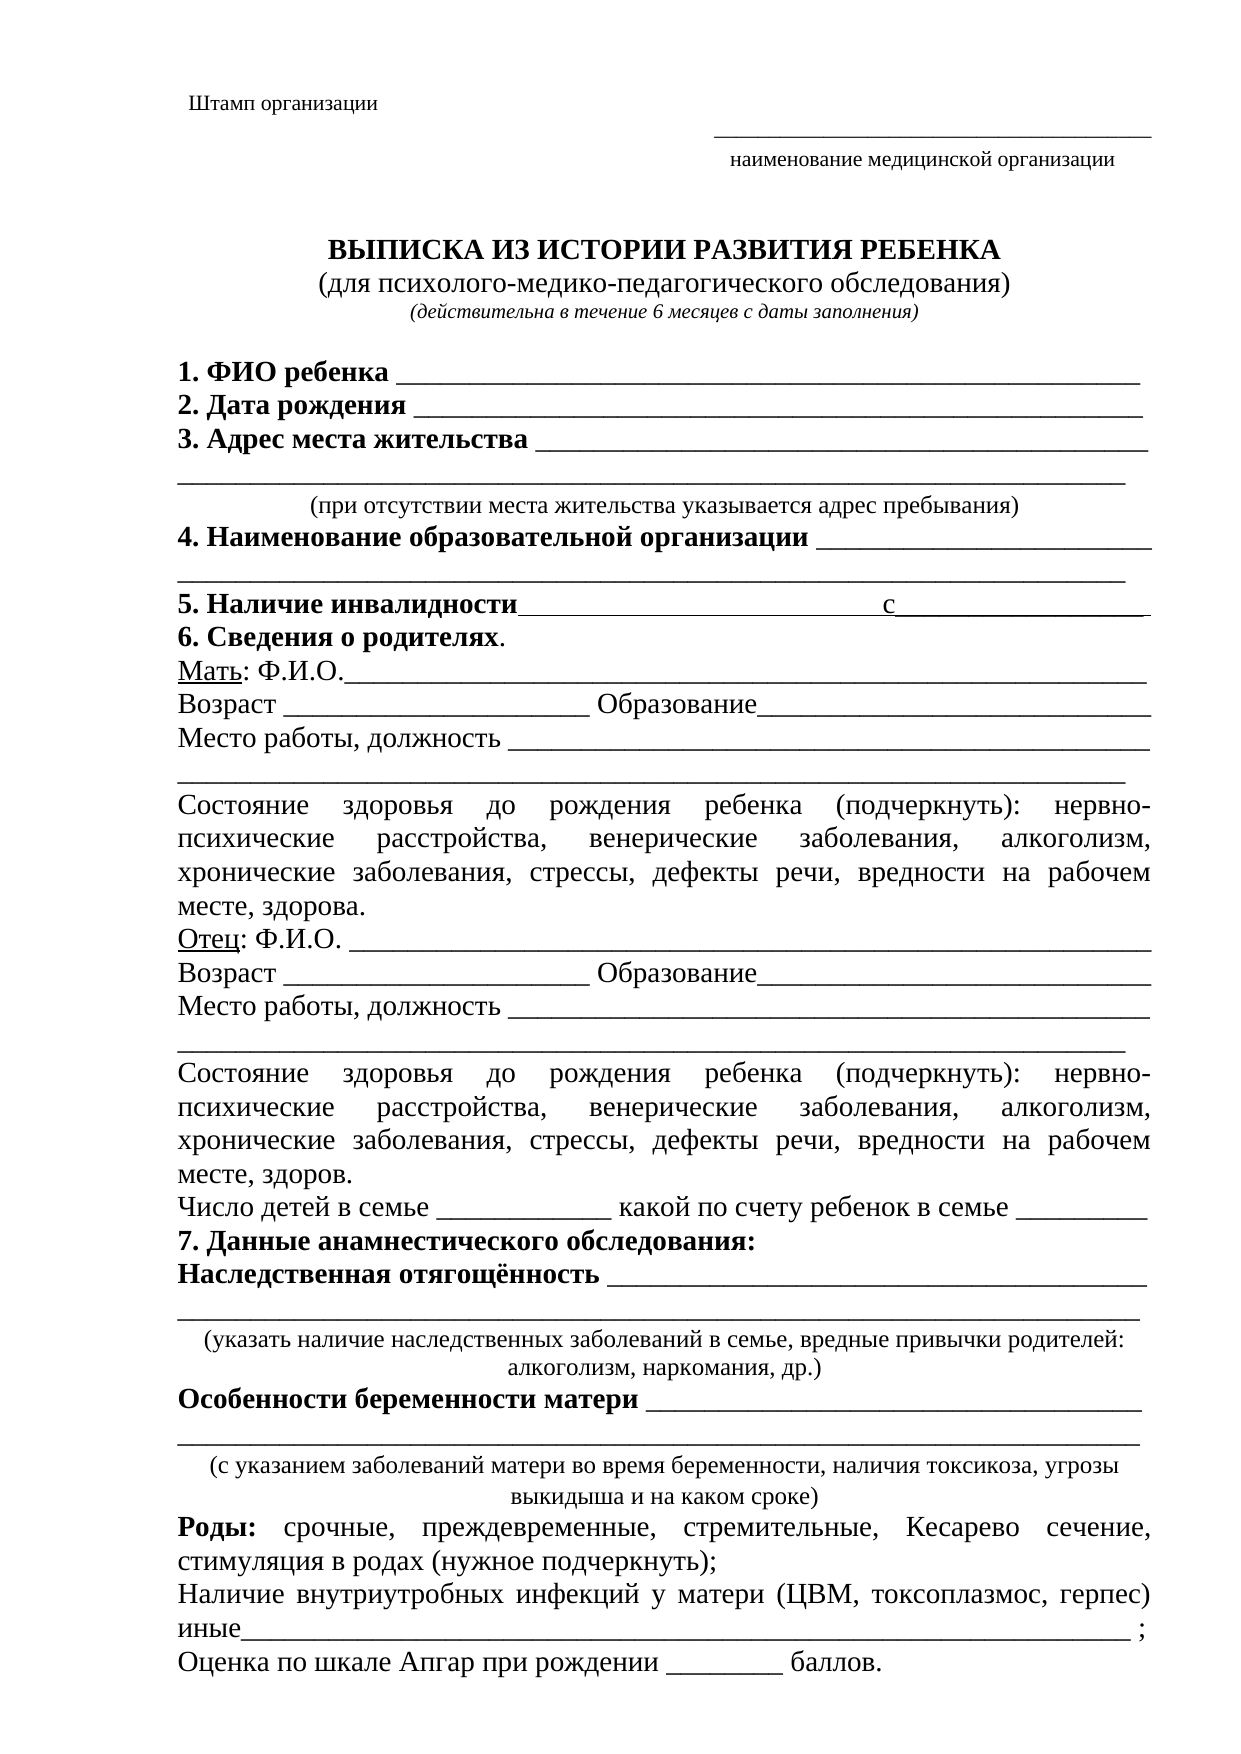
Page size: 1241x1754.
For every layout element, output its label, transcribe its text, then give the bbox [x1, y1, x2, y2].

text (действительна в течение 6 месяцев с даты заполнения) [177, 299, 1152, 323]
text 3. Адрес места жительства __________________________________________ [177, 421, 1152, 454]
text Место работы, должность ____________________________________________ [177, 720, 1152, 753]
text Штамп организации [177, 90, 1152, 115]
text __________________________________________________________________ [177, 1415, 1152, 1448]
text 2. Дата рождения __________________________________________________ [177, 387, 1152, 421]
text ________________________________________ [177, 115, 1152, 140]
text Мать: Ф.И.О._______________________________________________________ [177, 653, 1152, 686]
text Число детей в семье ____________ какой по счету ребенок в семье _________ [177, 1189, 1152, 1223]
text _________________________________________________________________ [177, 753, 1152, 787]
text 7. Данные анамнестического обследования: [177, 1223, 1152, 1257]
text Оценка по шкале Апгар при рождении ________ баллов. [177, 1644, 1152, 1677]
text (при отсутствии места жительства указывается адрес пребывания) [177, 488, 1152, 519]
text Наследственная отягощённость _____________________________________ [177, 1257, 1152, 1290]
text наименование медицинской организации [693, 140, 1152, 171]
text Наличие внутриутробных инфекций у матери (ЦВМ, токсоплазмос, герпес) иные_____________________________________________________________ ; [177, 1577, 1152, 1644]
text _________________________________________________________________ [177, 454, 1152, 488]
text 1. ФИО ребенка ___________________________________________________ [177, 354, 1152, 387]
text 5. Наличие инвалидности с_________________ [177, 586, 1152, 619]
text (с указанием заболеваний матери во время беременности, наличия токсикоза, угрозы выкидыша и на каком сроке) [177, 1448, 1152, 1509]
text Отец: Ф.И.О. _______________________________________________________ [177, 921, 1152, 955]
text _________________________________________________________________ [177, 552, 1152, 586]
text Возраст _____________________ Образование___________________________ [177, 955, 1152, 988]
text _________________________________________________________________ [177, 1022, 1152, 1055]
text Возраст _____________________ Образование___________________________ [177, 686, 1152, 720]
text 6. Сведения о родителях. [177, 619, 1152, 653]
text Особенности беременности матери __________________________________ [177, 1381, 1152, 1415]
text 4. Наименование образовательной организации _______________________ [177, 519, 1152, 552]
text Состояние здоровья до рождения ребенка (подчеркнуть): нервно-психические расстройства, венерические заболевания, алкоголизм, хронические заболевания, стрессы, дефекты речи, вредности на рабочем месте, здоров. [177, 1055, 1152, 1189]
text Место работы, должность ____________________________________________ [177, 988, 1152, 1022]
text __________________________________________________________________ [177, 1290, 1152, 1324]
text (для психолого-медико-педагогического обследования) [177, 266, 1152, 299]
text ВЫПИСКА ИЗ ИСТОРИИ РАЗВИТИЯ РЕБЕНКА [177, 232, 1152, 266]
text Роды: срочные, преждевременные, стремительные, Кесарево сечение, стимуляция в родах (нужное подчеркнуть); [177, 1509, 1152, 1577]
text (указать наличие наследственных заболеваний в семье, вредные привычки родителей: алкоголизм, наркомания, др.) [177, 1324, 1152, 1381]
text Состояние здоровья до рождения ребенка (подчеркнуть): нервно-психические расстройства, венерические заболевания, алкоголизм, хронические заболевания, стрессы, дефекты речи, вредности на рабочем месте, здорова. [177, 787, 1152, 921]
